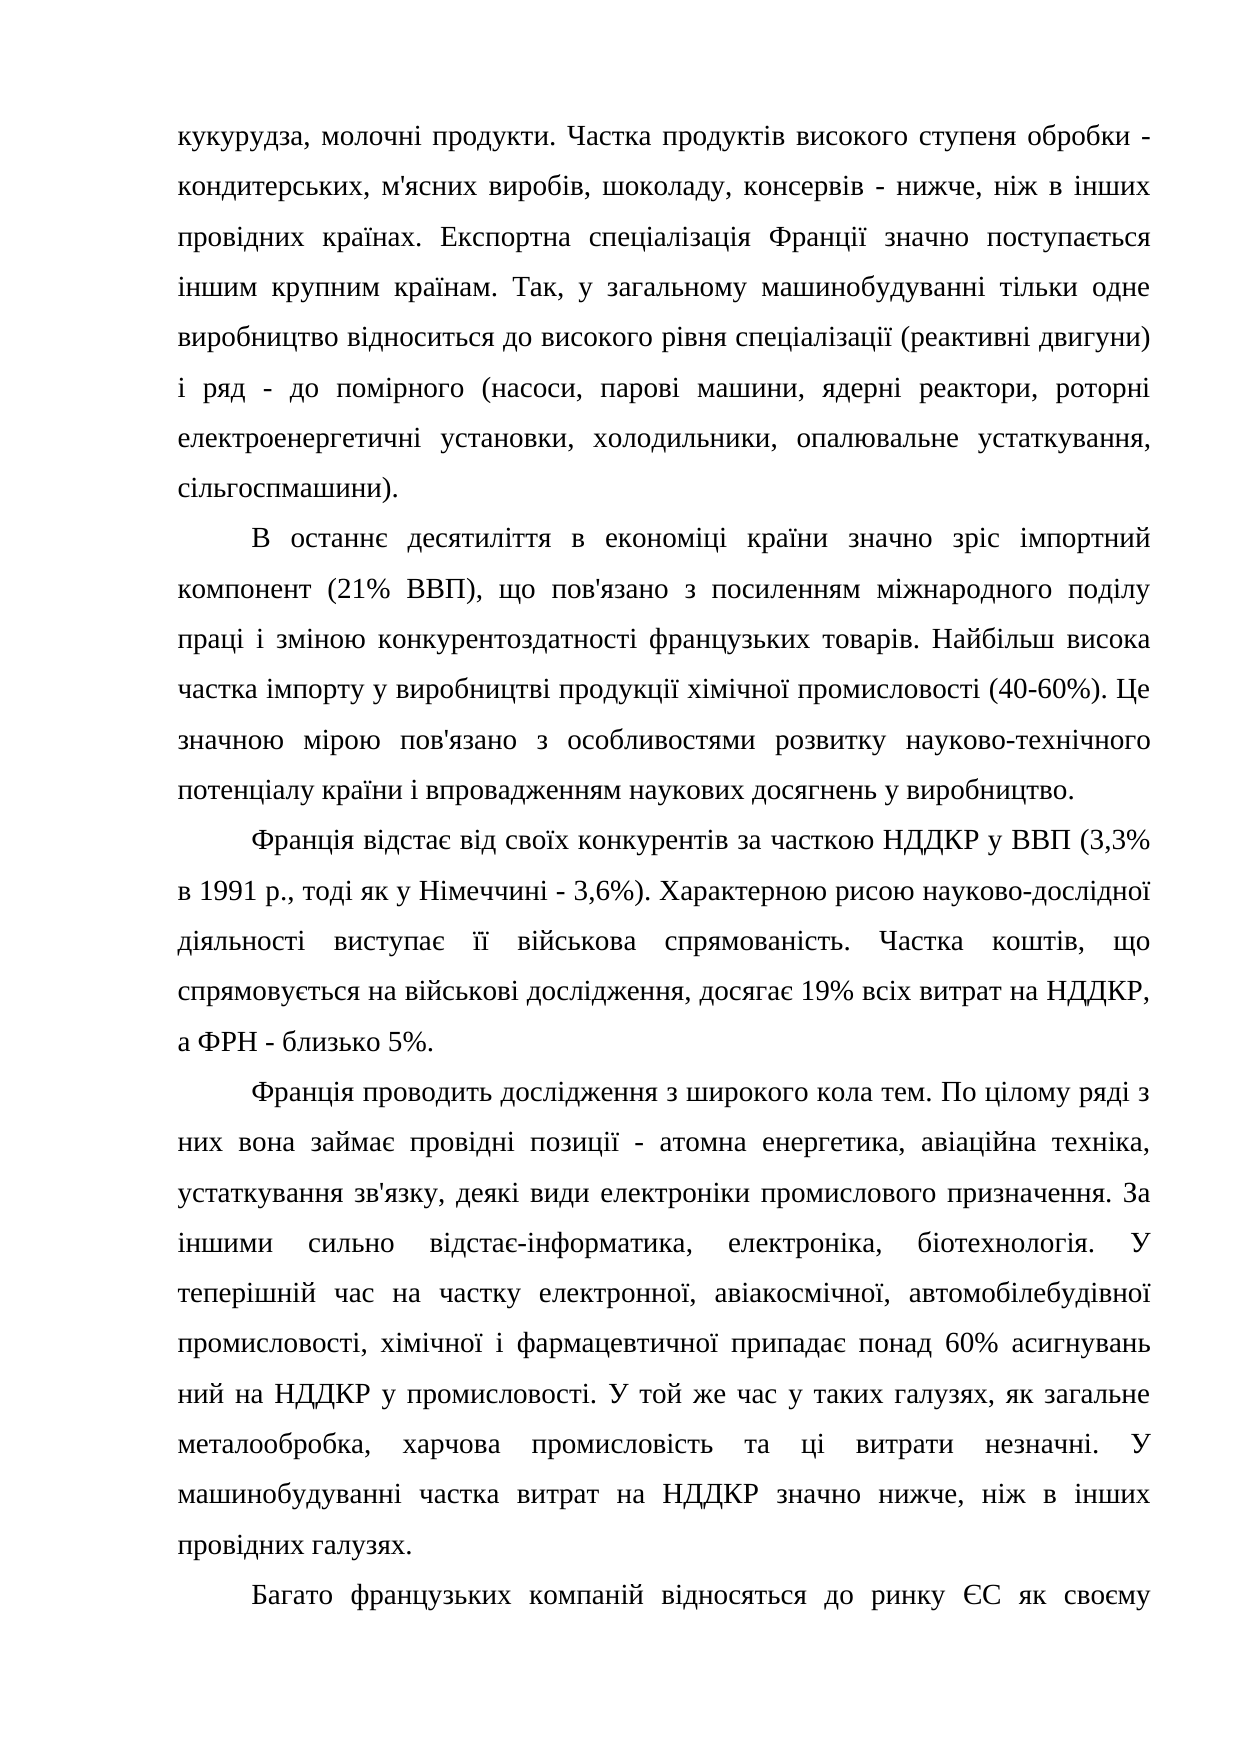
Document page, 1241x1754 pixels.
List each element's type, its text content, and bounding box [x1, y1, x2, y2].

text Франція проводить дослідження з широкого кола тем. По цілому ряді з них вона займає провідні позиції - атомна енергетика, авіаційна техніка, устаткування зв'язку, деякі види електроніки промислового призначення. За іншими сильно відстає-інформатика, електроніка, біотехнологія. У теперішній час на частку електронної, авіакосмічної, автомобілебудівної промисловості, хімічної і фармацевтичної припадає понад 60% асигнувань ний на НДДКР у промисловості. У той же час у таких галузях, як загальне металообробка, харчова промисловість та ці витрати незначні. У машинобудуванні частка витрат на НДДКР значно нижче, ніж в інших провідних галузях. [177, 1074, 1152, 1560]
text В останнє десятиліття в економіці країни значно зріс імпортний компонент (21% ВВП), що пов'язано з посиленням міжнародного поділу праці і зміною конкурентоздатності французьких товарів. Найбільш висока частка імпорту у виробництві продукції хімічної промисловості (40-60%). Це значною мірою пов'язано з особливостями розвитку науково-технічного потенціалу країни і впровадженням наукових досягнень у виробництво. [177, 521, 1152, 806]
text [177, 118, 1152, 504]
text Франція відстає від своїх конкурентів за часткою НДДКР у ВВП (3,3% в 1991 р., тоді як у Німеччині - 3,6%). Характерною рисою науково-дослідної діяльності виступає її військова спрямованість. Частка коштів, що спрямовується на військові дослідження, досягає 19% всіх витрат на НДДКР, а ФРН - близько 5%. [177, 822, 1152, 1057]
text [177, 1577, 1152, 1611]
